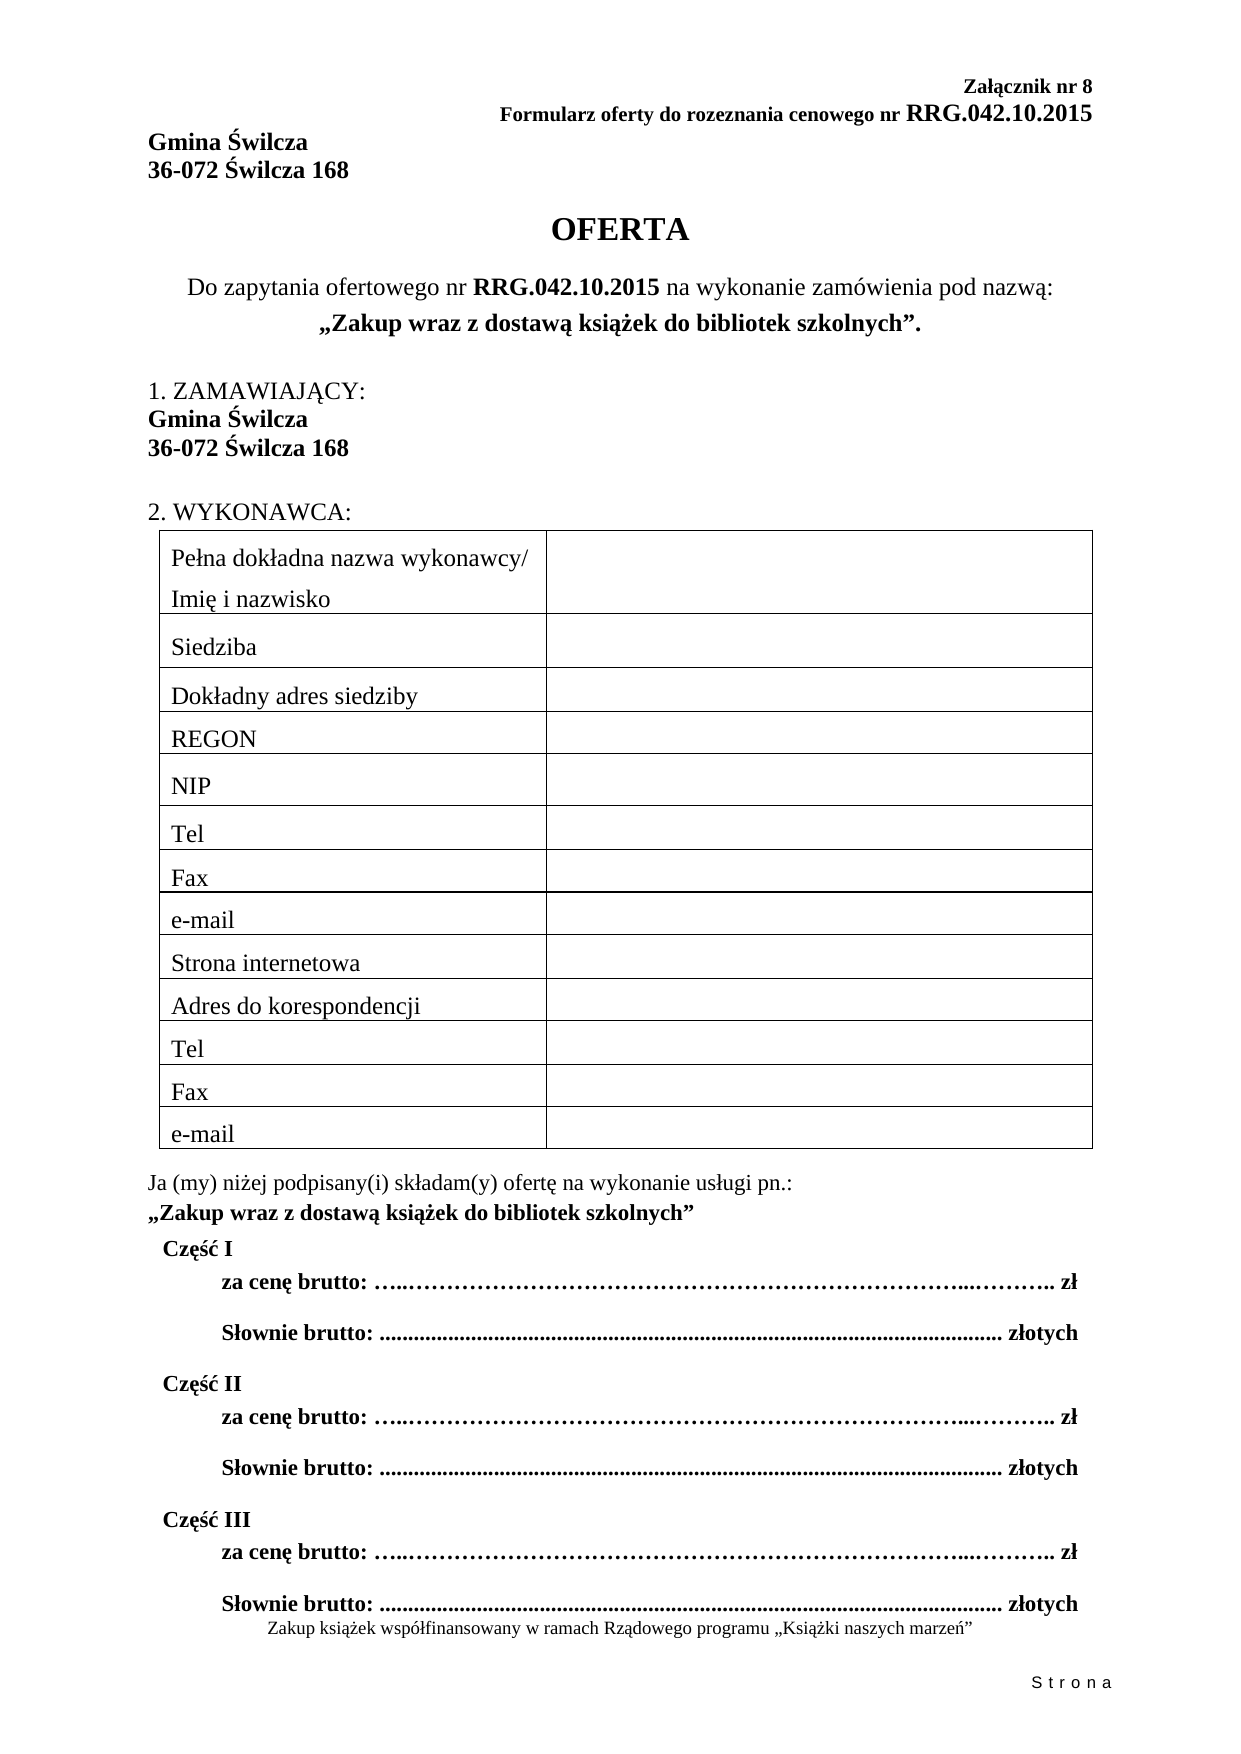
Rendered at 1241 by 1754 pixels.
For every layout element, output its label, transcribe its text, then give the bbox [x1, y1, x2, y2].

text 2. WYKONAWCA: [148, 497, 1092, 525]
table_cell Dokładny adres siedziby [160, 668, 546, 711]
table_header [547, 531, 1092, 613]
text „Zakup wraz z dostawą książek do bibliotek szkolnych”. [148, 308, 1092, 337]
text Słownie brutto: ............................................................................................................. złotych [148, 1319, 1092, 1346]
table_cell [547, 806, 1092, 849]
table_cell Adres do korespondencji [160, 979, 546, 1020]
text Gmina Świlcza [148, 127, 1092, 155]
text 36-072 Świlcza 168 [148, 155, 1092, 184]
table_cell Fax [160, 850, 546, 891]
table_header Pełna dokładna nazwa wykonawcy/ Imię i nazwisko [160, 531, 546, 613]
text za cenę brutto: …..………………………………………………………………...……….. zł [162, 1268, 1092, 1294]
text Część II [162, 1371, 1092, 1397]
table_cell Tel [160, 806, 546, 849]
text Słownie brutto: ............................................................................................................. złotych [148, 1454, 1092, 1481]
text Część I [162, 1235, 1092, 1262]
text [162, 1538, 1092, 1565]
table_cell Tel [160, 1021, 546, 1064]
text „Zakup wraz z dostawą książek do bibliotek szkolnych” [148, 1199, 1092, 1225]
table_cell [547, 1021, 1092, 1064]
text Część III [162, 1506, 1092, 1532]
table_cell REGON [160, 712, 546, 753]
table_cell [547, 1065, 1092, 1106]
text 36-072 Świlcza 168 [148, 433, 1092, 462]
table_cell [547, 979, 1092, 1020]
table_cell [547, 754, 1092, 804]
table_cell NIP [160, 754, 546, 804]
text Gmina Świlcza [148, 404, 1092, 433]
text za cenę brutto: …..………………………………………………………………...……….. zł [162, 1403, 1092, 1429]
table_cell [547, 712, 1092, 753]
text Do zapytania ofertowego nr RRG.042.10.2015 na wykonanie zamówienia pod nazwą: [148, 272, 1092, 301]
table_cell [547, 935, 1092, 978]
table_cell [547, 893, 1092, 934]
table_cell e-mail [160, 1107, 546, 1148]
table_cell Siedziba [160, 614, 546, 667]
text OFERTA [148, 209, 1092, 247]
text Ja (my) niżej podpisany(i) składam(y) ofertę na wykonanie usługi pn.: [148, 1168, 1092, 1195]
table_cell [547, 614, 1092, 667]
table_cell e-mail [160, 893, 546, 934]
table_cell Strona internetowa [160, 935, 546, 978]
table_cell Fax [160, 1065, 546, 1106]
table_cell [547, 668, 1092, 711]
table_cell [547, 1107, 1092, 1148]
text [148, 1590, 1092, 1616]
text 1. ZAMAWIAJĄCY: [148, 376, 1092, 404]
table_cell [547, 850, 1092, 891]
